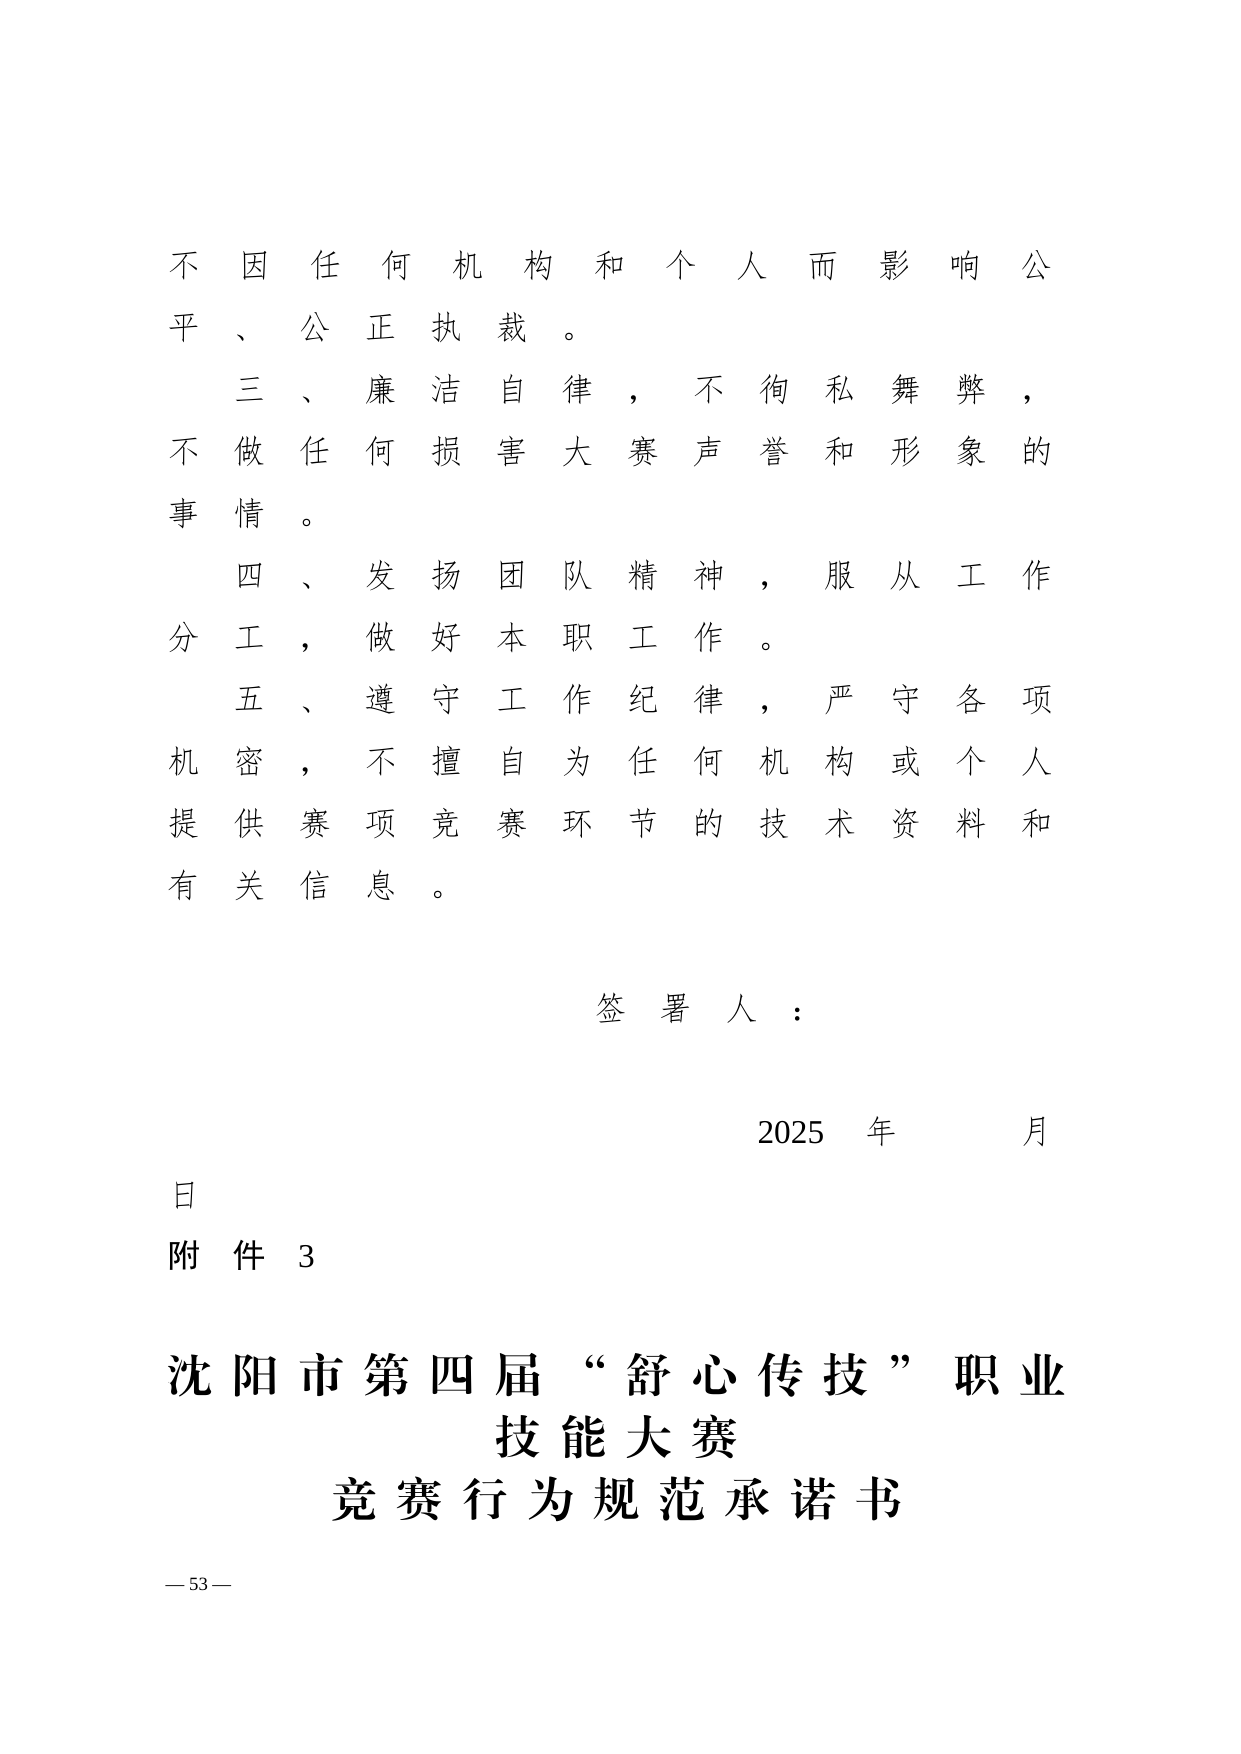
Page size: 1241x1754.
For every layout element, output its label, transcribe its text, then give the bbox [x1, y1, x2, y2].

text 沈阳市第四届“舒心传技”职业技能大赛 [167, 1348, 1085, 1472]
text 三、廉洁自律，不徇私舞弊，不做任何损害大赛声誉和形象的事情。 [167, 356, 1085, 542]
text 附件3 [167, 1224, 1085, 1286]
text 签署人： [167, 976, 1085, 1038]
text 2025年 月 日 [167, 1100, 1085, 1224]
text 竞赛行为规范承诺书 [167, 1472, 1085, 1534]
text 五、遵守工作纪律，严守各项机密，不擅自为任何机构或个人提供赛项竞赛环节的技术资料和有关信息。 [167, 666, 1085, 914]
text 四、发扬团队精神，服从工作分工，做好本职工作。 [167, 542, 1085, 666]
text 二、按照考核各项规则要求，独立行使裁判权力，严格执裁，不因任何机构和个人而影响公平、公正执裁。 [167, 232, 1085, 356]
